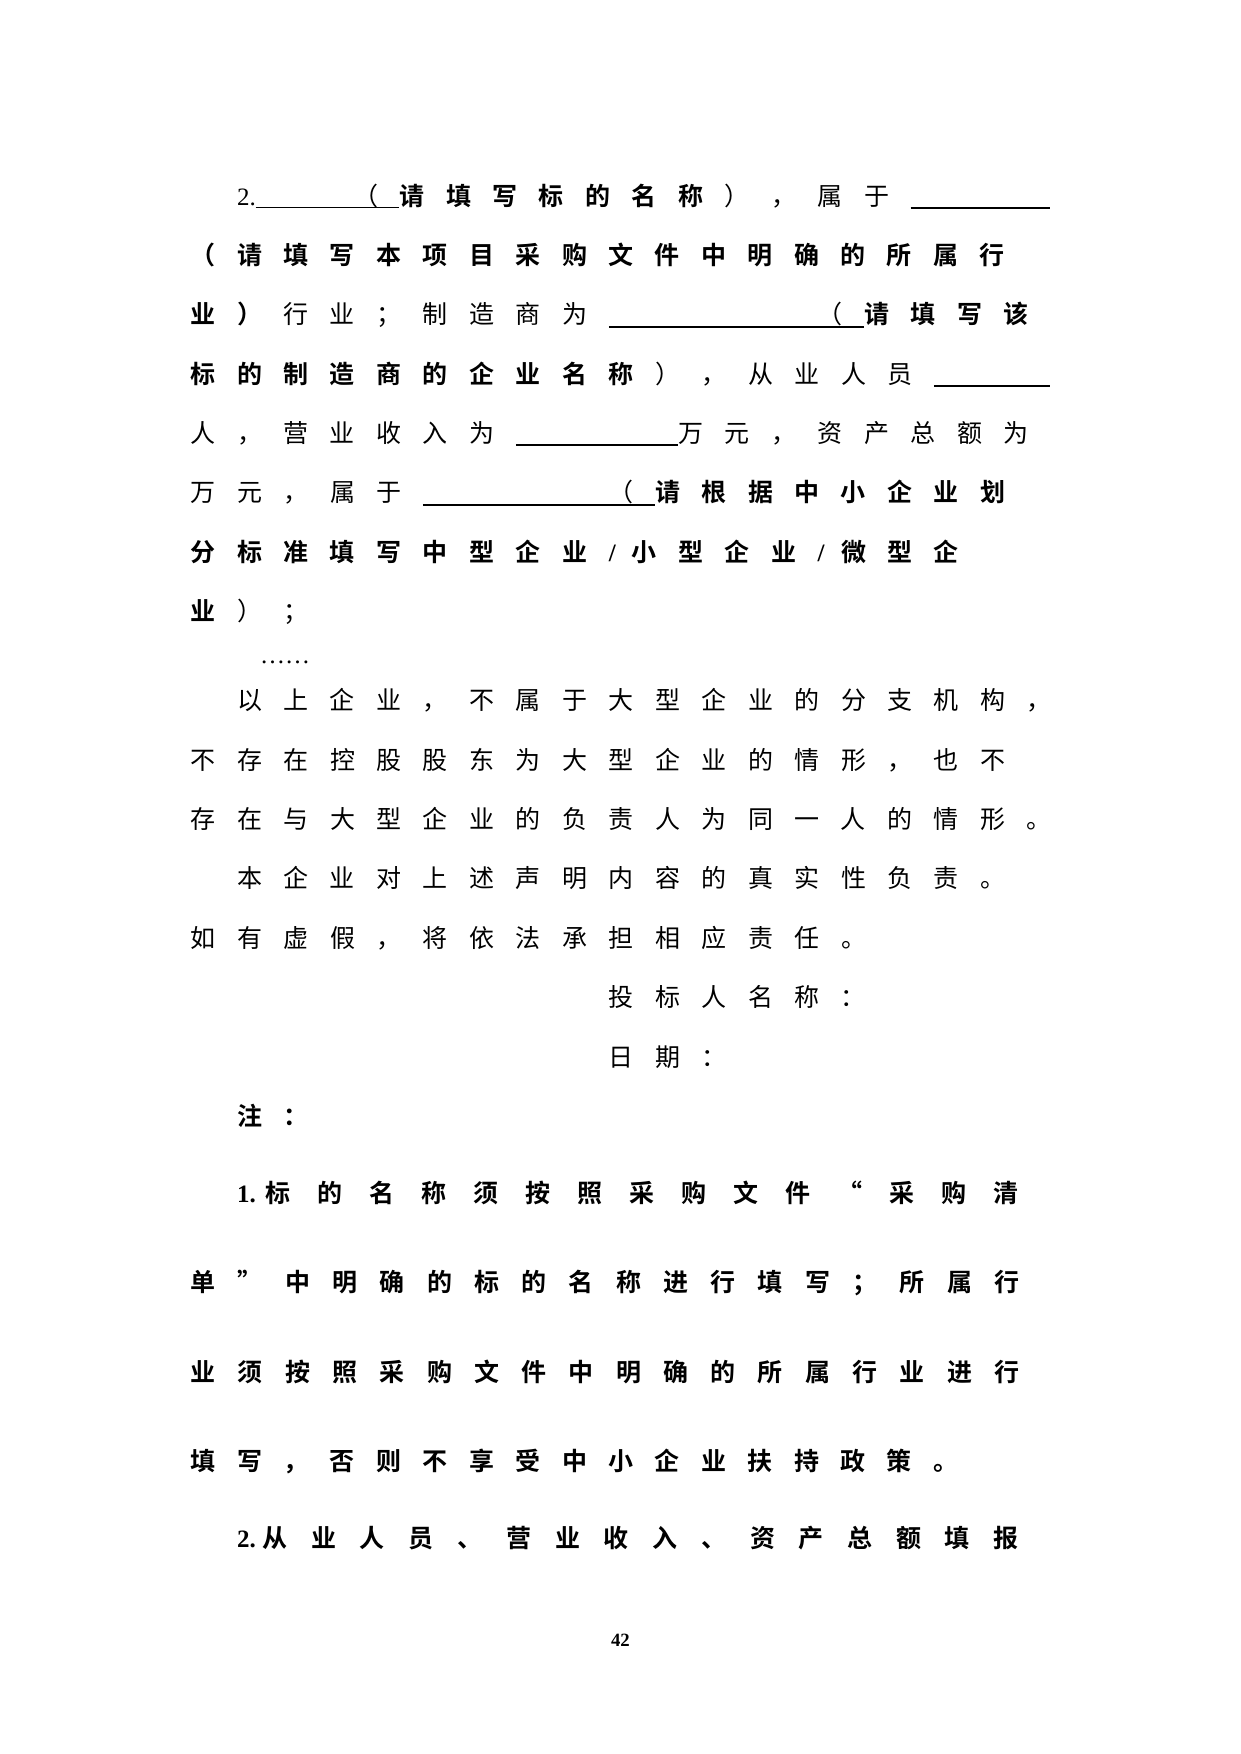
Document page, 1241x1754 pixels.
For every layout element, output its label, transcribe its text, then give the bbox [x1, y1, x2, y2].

text 注： [190, 1085, 1041, 1144]
text 投标人名称： [590, 966, 1050, 1025]
text …… [257, 639, 1050, 669]
text 以上企业，不属于大型企业的分支机构，不存在控股股东为大型企业的情形，也不存在与大型企业的负责人为同一人的情形。 [190, 669, 1050, 847]
text 日期： [590, 1025, 1050, 1085]
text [190, 1507, 1041, 1566]
text 2. （请填写标的名称），属于 （请填写本项目采购文件中明确的所属行业）行业；制造商为 （请填写该标的制造商的企业名称），从业人员 人，营业收入为 万元，资产总额为 万元，属于 （请根据中小企业划分标准填写中型企业/小型企业/微型企业）； [190, 164, 1050, 639]
text 本企业对上述声明内容的真实性负责。如有虚假，将依法承担相应责任。 [190, 847, 1050, 966]
text 1.标的名称须按照采购文件“采购清单”中明确的标的名称进行填写；所属行业须按照采购文件中明确的所属行业进行填写，否则不享受中小企业扶持政策。 [190, 1162, 1041, 1489]
